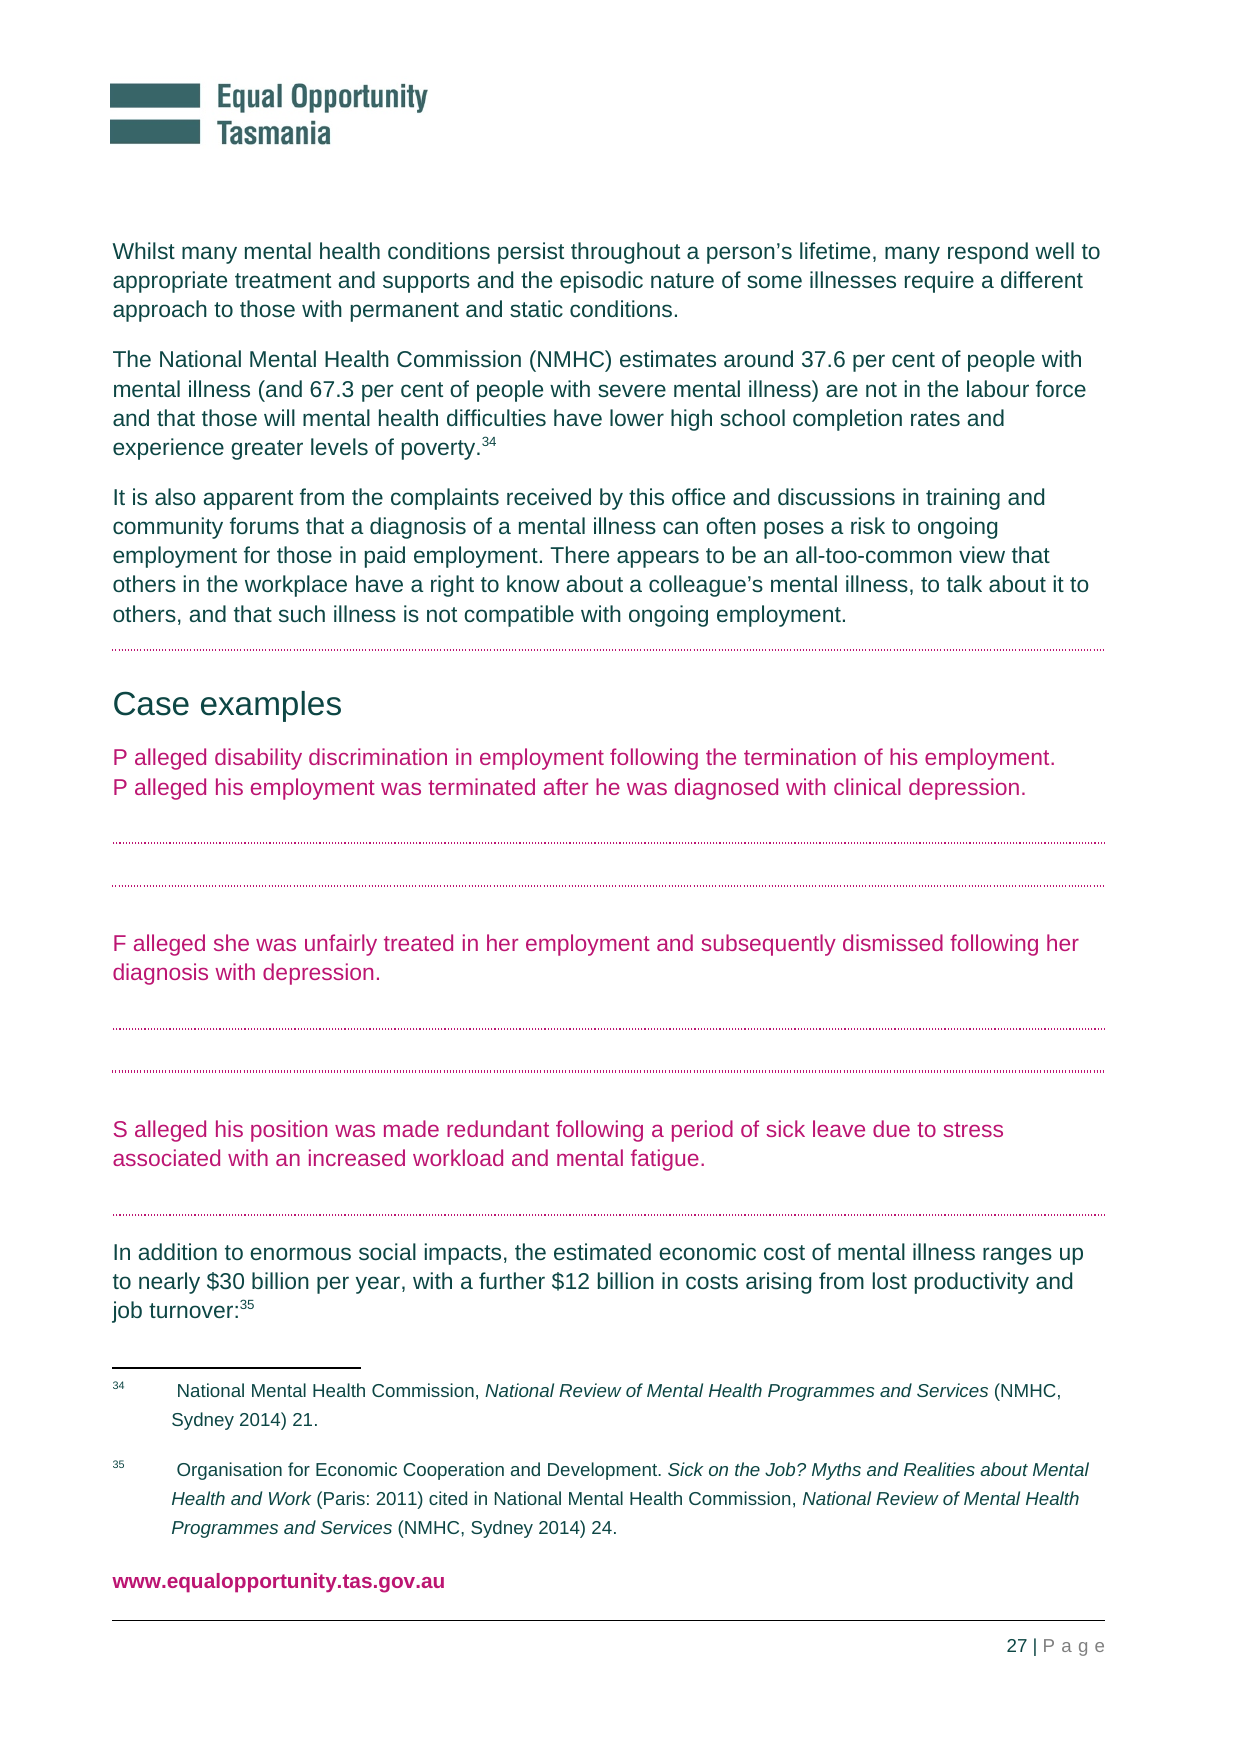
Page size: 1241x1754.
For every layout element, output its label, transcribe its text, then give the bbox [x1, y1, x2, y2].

text P alleged disability discrimination in employment following the termination of his employment. P alleged his employment was terminated after he was diagnosed with clinical depression. [112, 699, 1105, 844]
text The National Mental Health Commission (NMHC) estimates around 37.6 per cent of people with mental illness (and 67.3 per cent of people with severe mental illness) are not in the labour force and that those will mental health difficulties have lower high school completion rates and experience greater levels of poverty. [112, 344, 1105, 461]
picture [110, 76, 1144, 149]
text S alleged his position was made redundant following a period of sick leave due to stress associated with an increased workload and mental fatigue. [112, 1070, 1105, 1216]
text Whilst many mental health conditions persist throughout a person’s lifetime, many respond well to appropriate treatment and supports and the episodic nature of some illnesses require a different approach to those with permanent and static conditions. [112, 236, 1105, 324]
text It is also apparent from the complaints received by this office and discussions in training and community forums that a diagnosis of a mental illness can often poses a risk to ongoing employment for those in paid employment. There appears to be an all-too-common view that others in the workplace have a right to know about a colleague’s mental illness, to talk about it to others, and that such illness is not compatible with ongoing employment. [112, 482, 1105, 628]
text In addition to enormous social impacts, the estimated economic cost of mental illness ranges up to nearly $30 billion per year, with a further $12 billion in costs arising from lost productivity and job turnover: [112, 1237, 1105, 1324]
subtitle Case examples [112, 649, 1105, 699]
text F alleged she was unfairly treated in her employment and subsequently dismissed following her diagnosis with depression. [112, 884, 1105, 1030]
